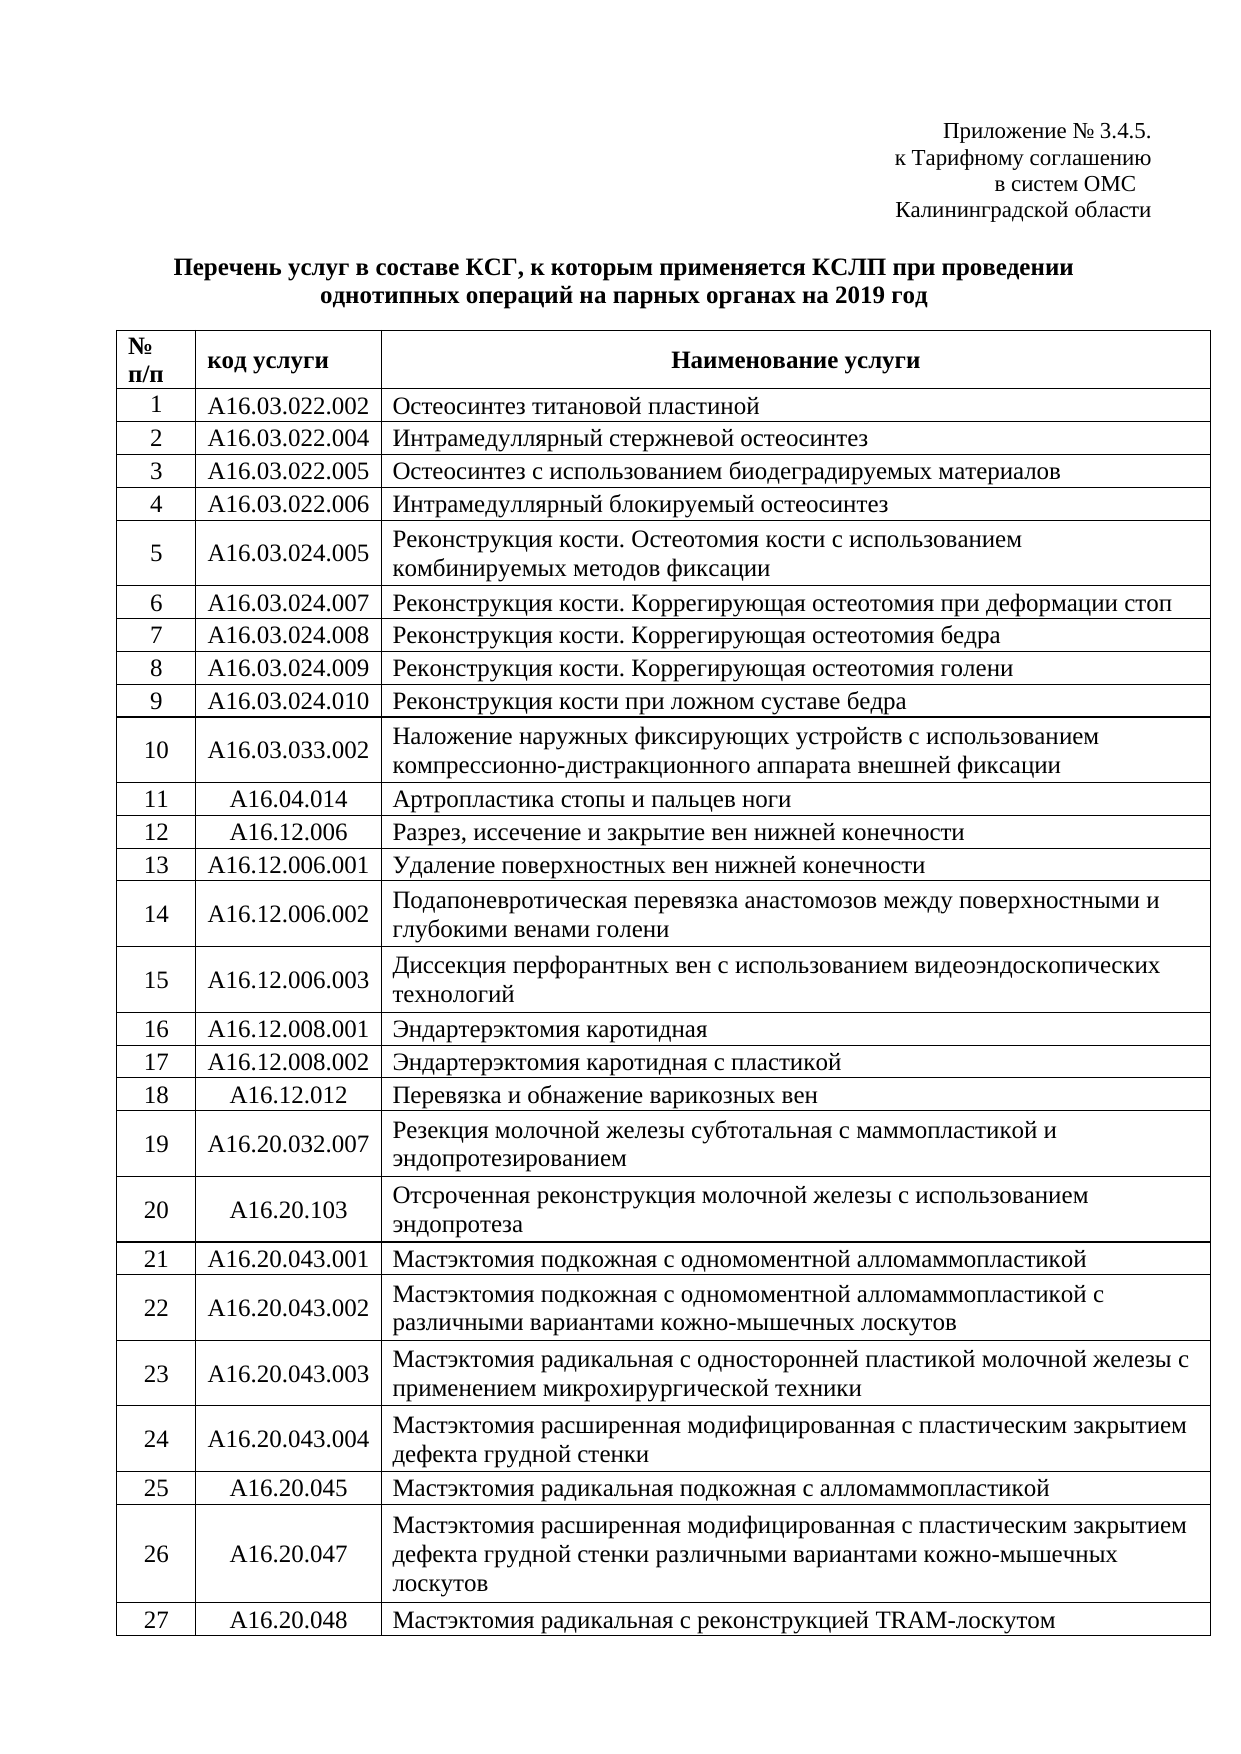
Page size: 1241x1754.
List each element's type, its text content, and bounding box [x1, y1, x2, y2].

table_cell код услуги [196, 331, 381, 388]
table_cell 18 [117, 1078, 195, 1110]
table_cell 25 [117, 1472, 195, 1504]
table_cell A16.12.006.003 [196, 947, 381, 1012]
table_cell 1 [117, 389, 195, 421]
table_cell 14 [117, 881, 195, 946]
table_cell Мастэктомия радикальная с односторонней пластикой молочной железы с применением микрохирургической техники [382, 1341, 1210, 1405]
table_cell Артропластика стопы и пальцев ноги [382, 783, 1210, 815]
table_cell Отсроченная реконструкция молочной железы с использованием эндопротеза [382, 1177, 1210, 1241]
text к Тарифному соглашению [118, 144, 1152, 170]
table_cell Реконструкция кости при ложном суставе бедра [382, 685, 1210, 716]
table_cell 16 [117, 1013, 195, 1044]
table_cell 13 [117, 849, 195, 880]
table_cell A16.20.032.007 [196, 1111, 381, 1176]
table_cell A16.20.043.004 [196, 1406, 381, 1471]
table_cell Резекция молочной железы субтотальная с маммопластикой и эндопротезированием [382, 1111, 1210, 1176]
table_cell Остеосинтез титановой пластиной [382, 389, 1210, 421]
table_cell Разрез, иссечение и закрытие вен нижней конечности [382, 816, 1210, 848]
table_cell 8 [117, 652, 195, 683]
table_cell A16.03.022.005 [196, 455, 381, 487]
text Приложение № 3.4.5. [118, 117, 1152, 144]
table_cell A16.03.022.002 [196, 389, 381, 421]
table_cell 15 [117, 947, 195, 1012]
table_cell A16.12.012 [196, 1078, 381, 1110]
table_cell A16.03.024.009 [196, 652, 381, 683]
table_cell A16.20.043.001 [196, 1243, 381, 1274]
table_cell A16.20.103 [196, 1177, 381, 1241]
table_cell Реконструкция кости. Коррегирующая остеотомия голени [382, 652, 1210, 683]
table_cell A16.03.024.008 [196, 619, 381, 651]
table_cell A16.03.024.005 [196, 521, 381, 585]
table_cell 4 [117, 488, 195, 519]
table_cell 26 [117, 1505, 195, 1602]
table_cell Наименование услуги [382, 331, 1210, 388]
table_cell 19 [117, 1111, 195, 1176]
table_cell Эндартерэктомия каротидная с пластикой [382, 1046, 1210, 1077]
table_cell A16.03.024.010 [196, 685, 381, 716]
table_cell A16.12.006.002 [196, 881, 381, 946]
table_cell A16.20.043.002 [196, 1275, 381, 1340]
table_cell A16.04.014 [196, 783, 381, 815]
text в систем ОМС [118, 170, 1137, 196]
table_cell 11 [117, 783, 195, 815]
table_cell A16.20.043.003 [196, 1341, 381, 1405]
table_cell 3 [117, 455, 195, 487]
table_cell 9 [117, 685, 195, 716]
table_cell A16.20.045 [196, 1472, 381, 1504]
table_cell Мастэктомия радикальная с реконструкцией TRAM-лоскутом [382, 1603, 1210, 1635]
table_cell 24 [117, 1406, 195, 1471]
table_cell A16.20.048 [196, 1603, 381, 1635]
table_cell A16.12.008.001 [196, 1013, 381, 1044]
table_cell A16.12.006 [196, 816, 381, 848]
table_cell Перевязка и обнажение варикозных вен [382, 1078, 1210, 1110]
table_header Перечень услуг в составе КСГ, к которым применяется КСЛП при проведении однотипных операций на парных органах на 2019 год [117, 252, 1131, 330]
table_cell A16.03.022.006 [196, 488, 381, 519]
table_cell A16.03.033.002 [196, 718, 381, 782]
table_cell 17 [117, 1046, 195, 1077]
table_cell Интрамедуллярный блокируемый остеосинтез [382, 488, 1210, 519]
table_cell Реконструкция кости. Коррегирующая остеотомия бедра [382, 619, 1210, 651]
table_cell Реконструкция кости. Коррегирующая остеотомия при деформации стоп [382, 586, 1210, 618]
table_cell A16.20.047 [196, 1505, 381, 1602]
table_cell 23 [117, 1341, 195, 1405]
table_cell 10 [117, 718, 195, 782]
table_cell Реконструкция кости. Остеотомия кости с использованием комбинируемых методов фиксации [382, 521, 1210, 585]
text Калининградской области [118, 196, 1152, 223]
table_cell 5 [117, 521, 195, 585]
table_cell A16.03.024.007 [196, 586, 381, 618]
table_cell Наложение наружных фиксирующих устройств с использованием компрессионно-дистракционного аппарата внешней фиксации [382, 718, 1210, 782]
table_cell Мастэктомия подкожная с одномоментной алломаммопластикой [382, 1243, 1210, 1274]
table_cell Подапоневротическая перевязка анастомозов между поверхностными и глубокими венами голени [382, 881, 1210, 946]
table_cell № п/п [117, 331, 195, 388]
table_cell Мастэктомия расширенная модифицированная с пластическим закрытием дефекта грудной стенки различными вариантами кожно-мышечных лоскутов [382, 1505, 1210, 1602]
table_cell 22 [117, 1275, 195, 1340]
table_cell 21 [117, 1243, 195, 1274]
table_cell Мастэктомия подкожная с одномоментной алломаммопластикой с различными вариантами кожно-мышечных лоскутов [382, 1275, 1210, 1340]
table_cell Мастэктомия расширенная модифицированная с пластическим закрытием дефекта грудной стенки [382, 1406, 1210, 1471]
table_cell 12 [117, 816, 195, 848]
table_cell 6 [117, 586, 195, 618]
table_cell 7 [117, 619, 195, 651]
table_cell Интрамедуллярный стержневой остеосинтез [382, 422, 1210, 454]
table_cell 27 [117, 1603, 195, 1635]
table_cell 20 [117, 1177, 195, 1241]
table_cell A16.03.022.004 [196, 422, 381, 454]
table_cell A16.12.006.001 [196, 849, 381, 880]
table_cell 2 [117, 422, 195, 454]
table_cell Остеосинтез с использованием биодеградируемых материалов [382, 455, 1210, 487]
table_cell Удаление поверхностных вен нижней конечности [382, 849, 1210, 880]
table_cell Мастэктомия радикальная подкожная с алломаммопластикой [382, 1472, 1210, 1504]
table_cell Диссекция перфорантных вен с использованием видеоэндоскопических технологий [382, 947, 1210, 1012]
table_cell A16.12.008.002 [196, 1046, 381, 1077]
table_cell Эндартерэктомия каротидная [382, 1013, 1210, 1044]
